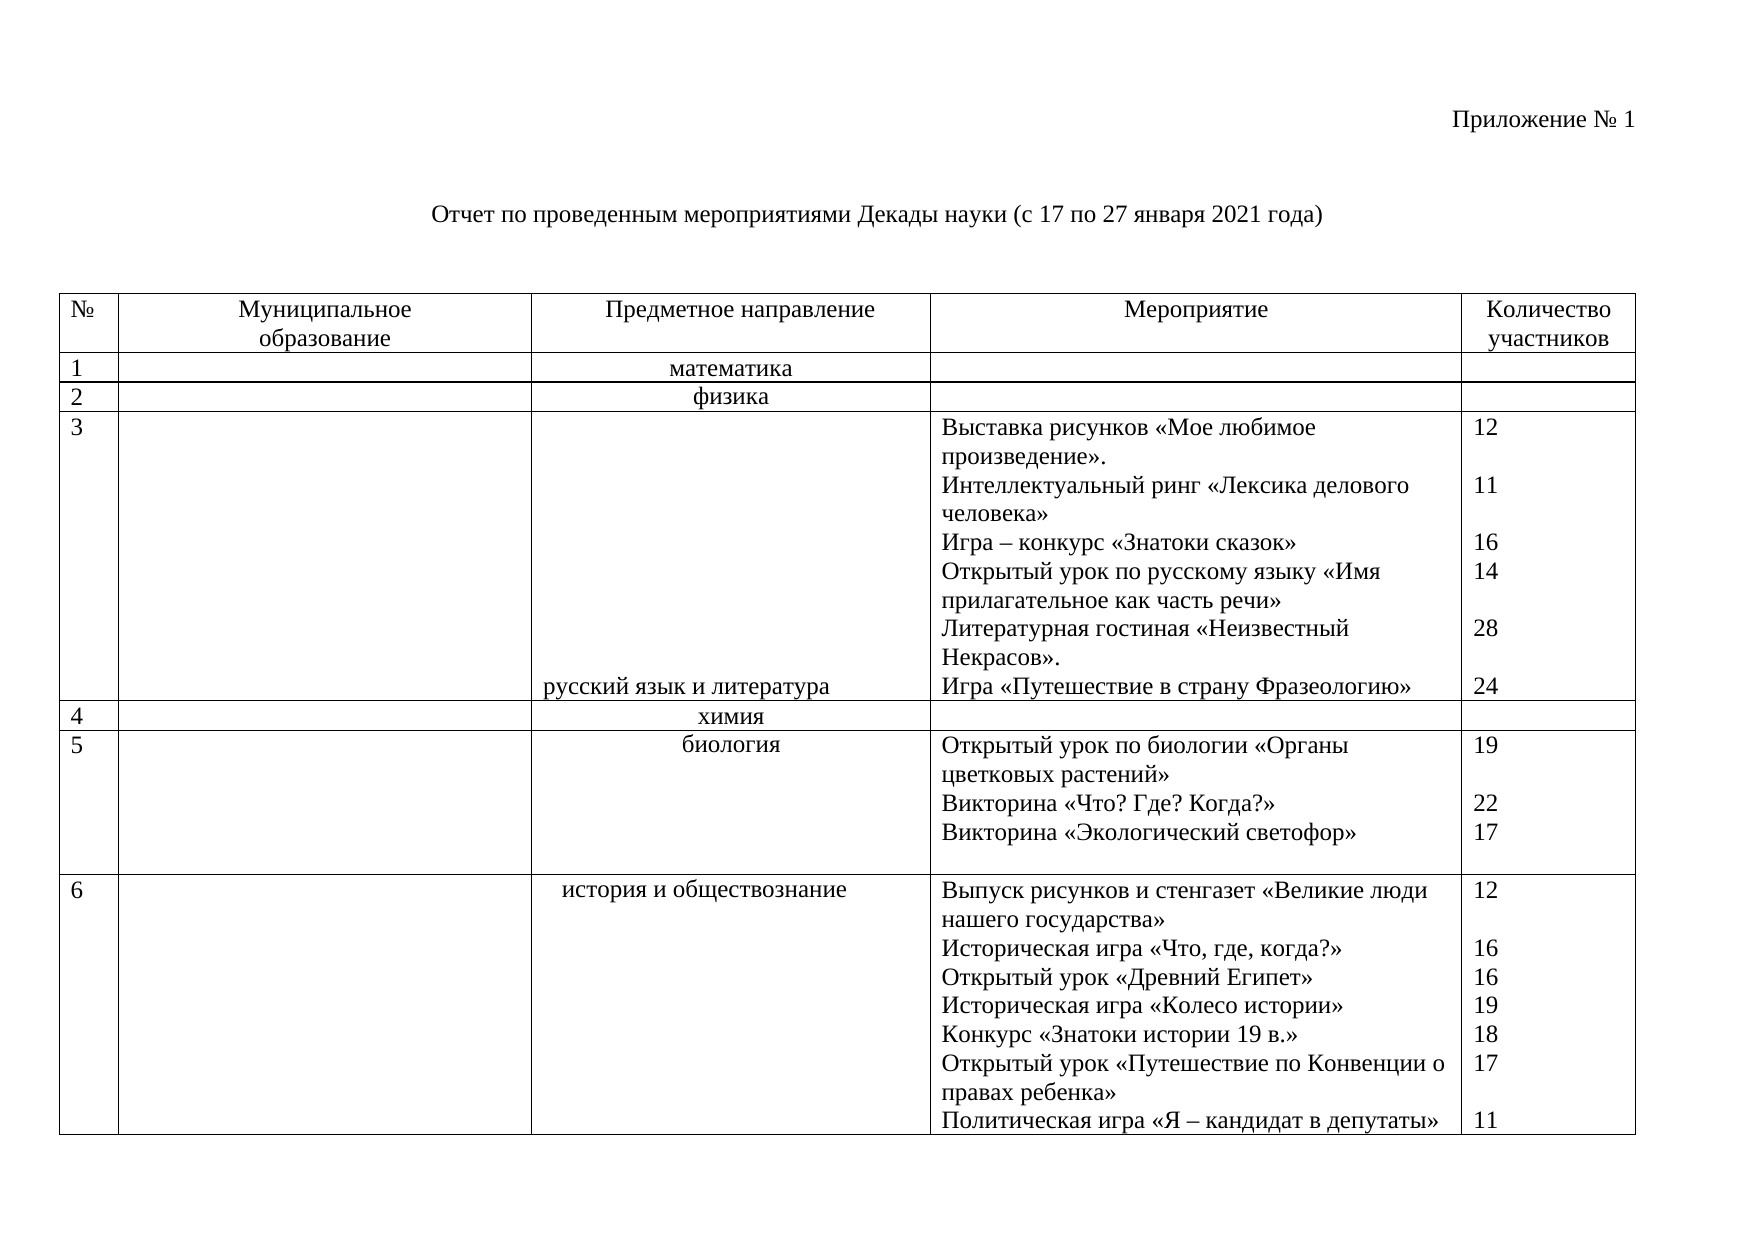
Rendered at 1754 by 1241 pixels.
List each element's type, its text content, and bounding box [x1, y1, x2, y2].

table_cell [532, 875, 930, 1134]
table_cell математика [532, 353, 930, 381]
table_cell 2 [60, 383, 118, 411]
table_cell Выставка рисунков «Мое любимое произведение». Интеллектуальный ринг «Лексика делового человека» Игра – конкурс «Знатоки сказок» Открытый урок по русскому языку «Имя прилагательное как часть речи» Литературная гостиная «Неизвестный Некрасов». Игра «Путешествие в страну Фразеологию» [931, 412, 1461, 700]
text Отчет по проведенным мероприятиями Декады науки (с 17 по 27 января 2021 года) [118, 199, 1636, 229]
table_cell [931, 383, 1461, 411]
table_cell 19 22 17 [1462, 731, 1635, 874]
table_cell [931, 353, 1461, 381]
table_cell [119, 353, 531, 381]
table_header Муниципальное образование [119, 294, 531, 352]
table_cell [1462, 701, 1635, 729]
table_header Мероприятие [931, 294, 1461, 352]
table_cell русский язык и литература [532, 412, 930, 700]
table_cell 5 [60, 731, 118, 874]
table_cell Открытый урок по биологии «Органы цветковых растений» Викторина «Что? Где? Когда?» Викторина «Экологический светофор» [931, 731, 1461, 874]
table_header Количество участников [1462, 294, 1635, 352]
table_cell 6 [60, 875, 118, 1134]
table_cell 3 [60, 412, 118, 700]
table_cell [119, 875, 531, 1134]
table_cell [931, 701, 1461, 729]
table_cell 1 [60, 353, 118, 381]
text Приложение № 1 [118, 74, 1636, 133]
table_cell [1462, 875, 1635, 1134]
table_cell биология [532, 731, 930, 874]
table_cell [119, 412, 531, 700]
table_cell физика [532, 383, 930, 411]
table_cell [119, 701, 531, 729]
table_header № [60, 294, 118, 352]
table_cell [931, 875, 1461, 1134]
table_cell 4 [60, 701, 118, 729]
table_cell 12 11 16 14 28 24 [1462, 412, 1635, 700]
table_cell [119, 731, 531, 874]
table_cell [1462, 353, 1635, 381]
table_cell химия [532, 701, 930, 729]
table_cell [119, 383, 531, 411]
table_cell [1462, 383, 1635, 411]
table_header Предметное направление [532, 294, 930, 352]
